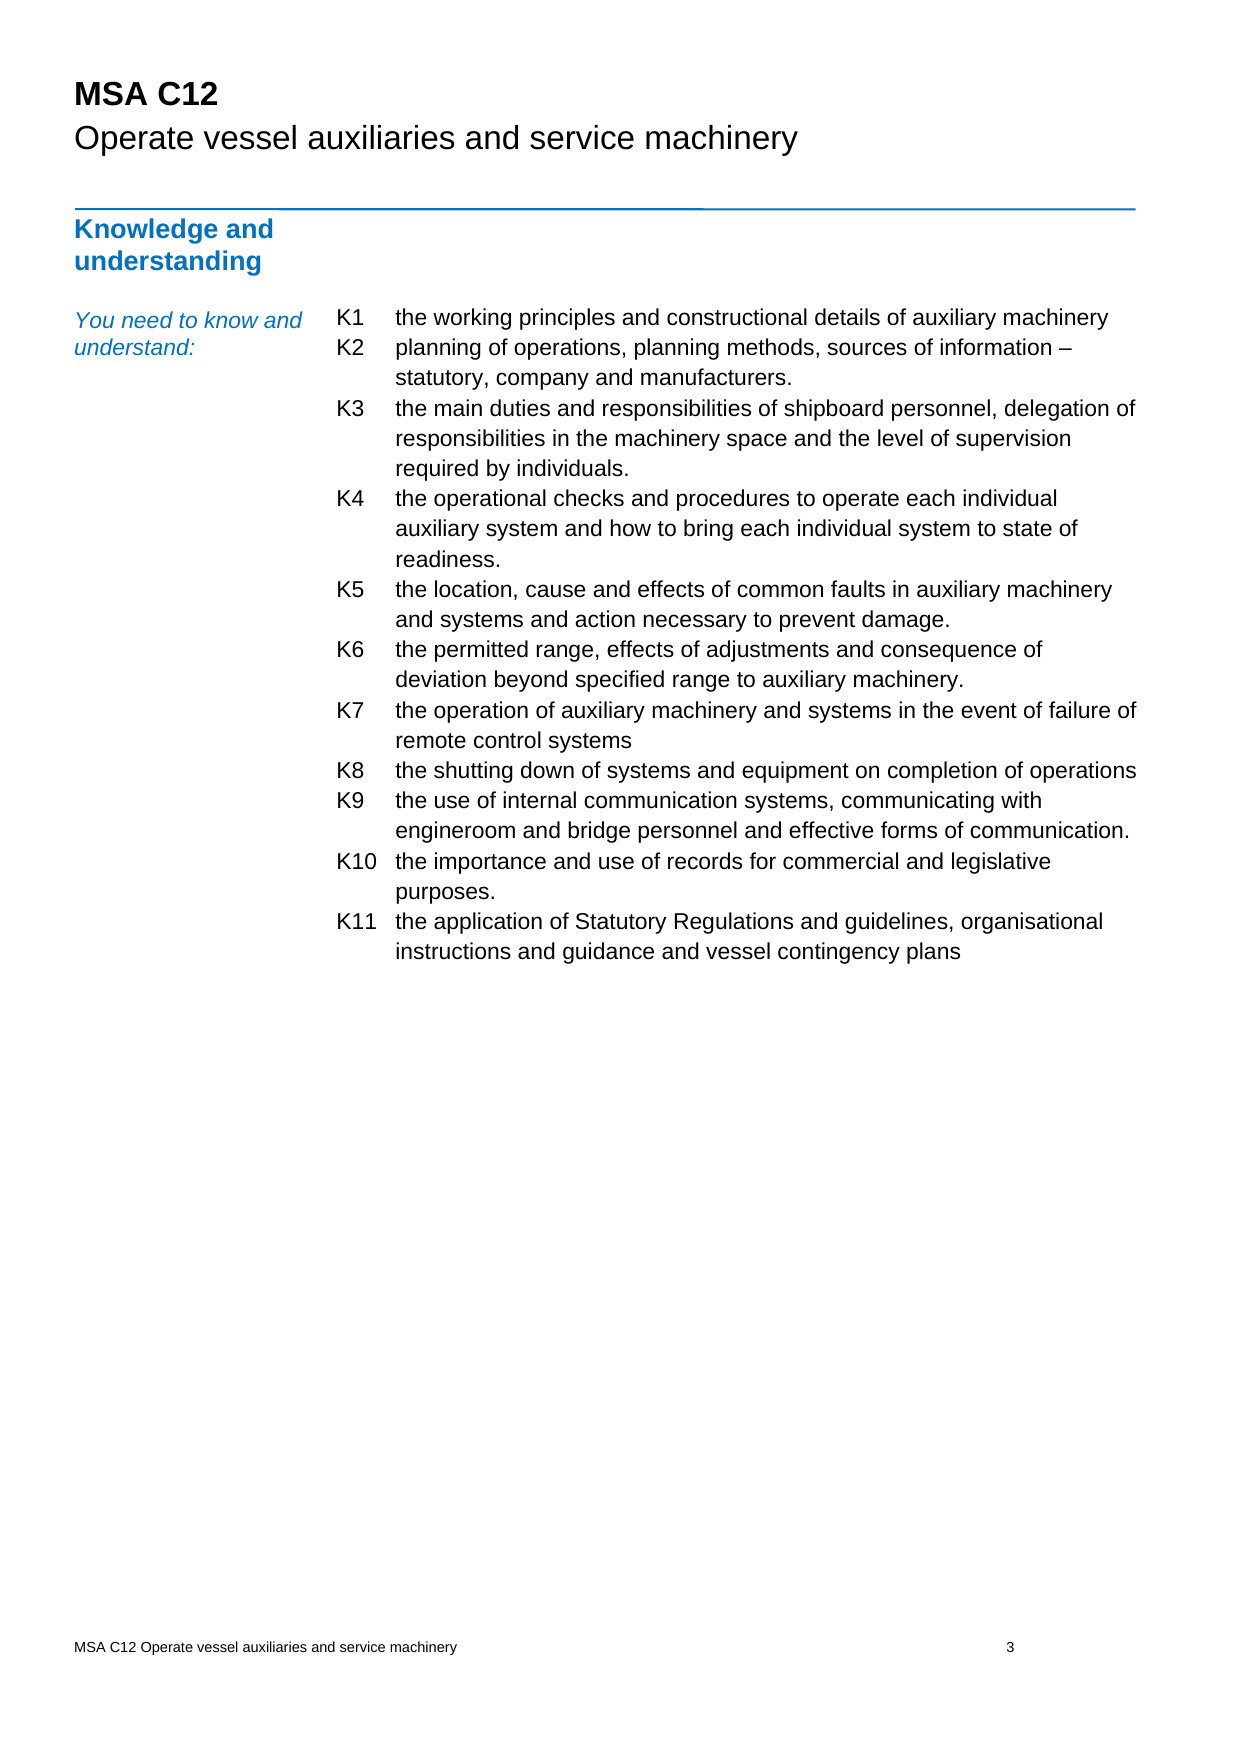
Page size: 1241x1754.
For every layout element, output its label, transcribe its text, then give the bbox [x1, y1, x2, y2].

table_header [63, 213, 325, 999]
table_header the working principles and constructional details of auxiliary machinery planning of operations, planning methods, sources of information – statutory, company and manufacturers. the main duties and responsibilities of shipboard personnel, delegation of responsibilities in the machinery space and the level of supervision required by individuals. the operational checks and procedures to operate each individual auxiliary system and how to bring each individual system to state of readiness. the location, cause and effects of common faults in auxiliary machinery and systems and action necessary to prevent damage. the permitted range, effects of adjustments and consequence of deviation beyond specified range to auxiliary machinery. the operation of auxiliary machinery and systems in the event of failure of remote control systems the shutting down of systems and equipment on completion of operations the use of internal communication systems, communicating with engineroom and bridge personnel and effective forms of communication. the importance and use of records for commercial and legislative purposes. the application of Statutory Regulations and guidelines, organisational instructions and guidance and vessel contingency plans [325, 213, 1148, 999]
